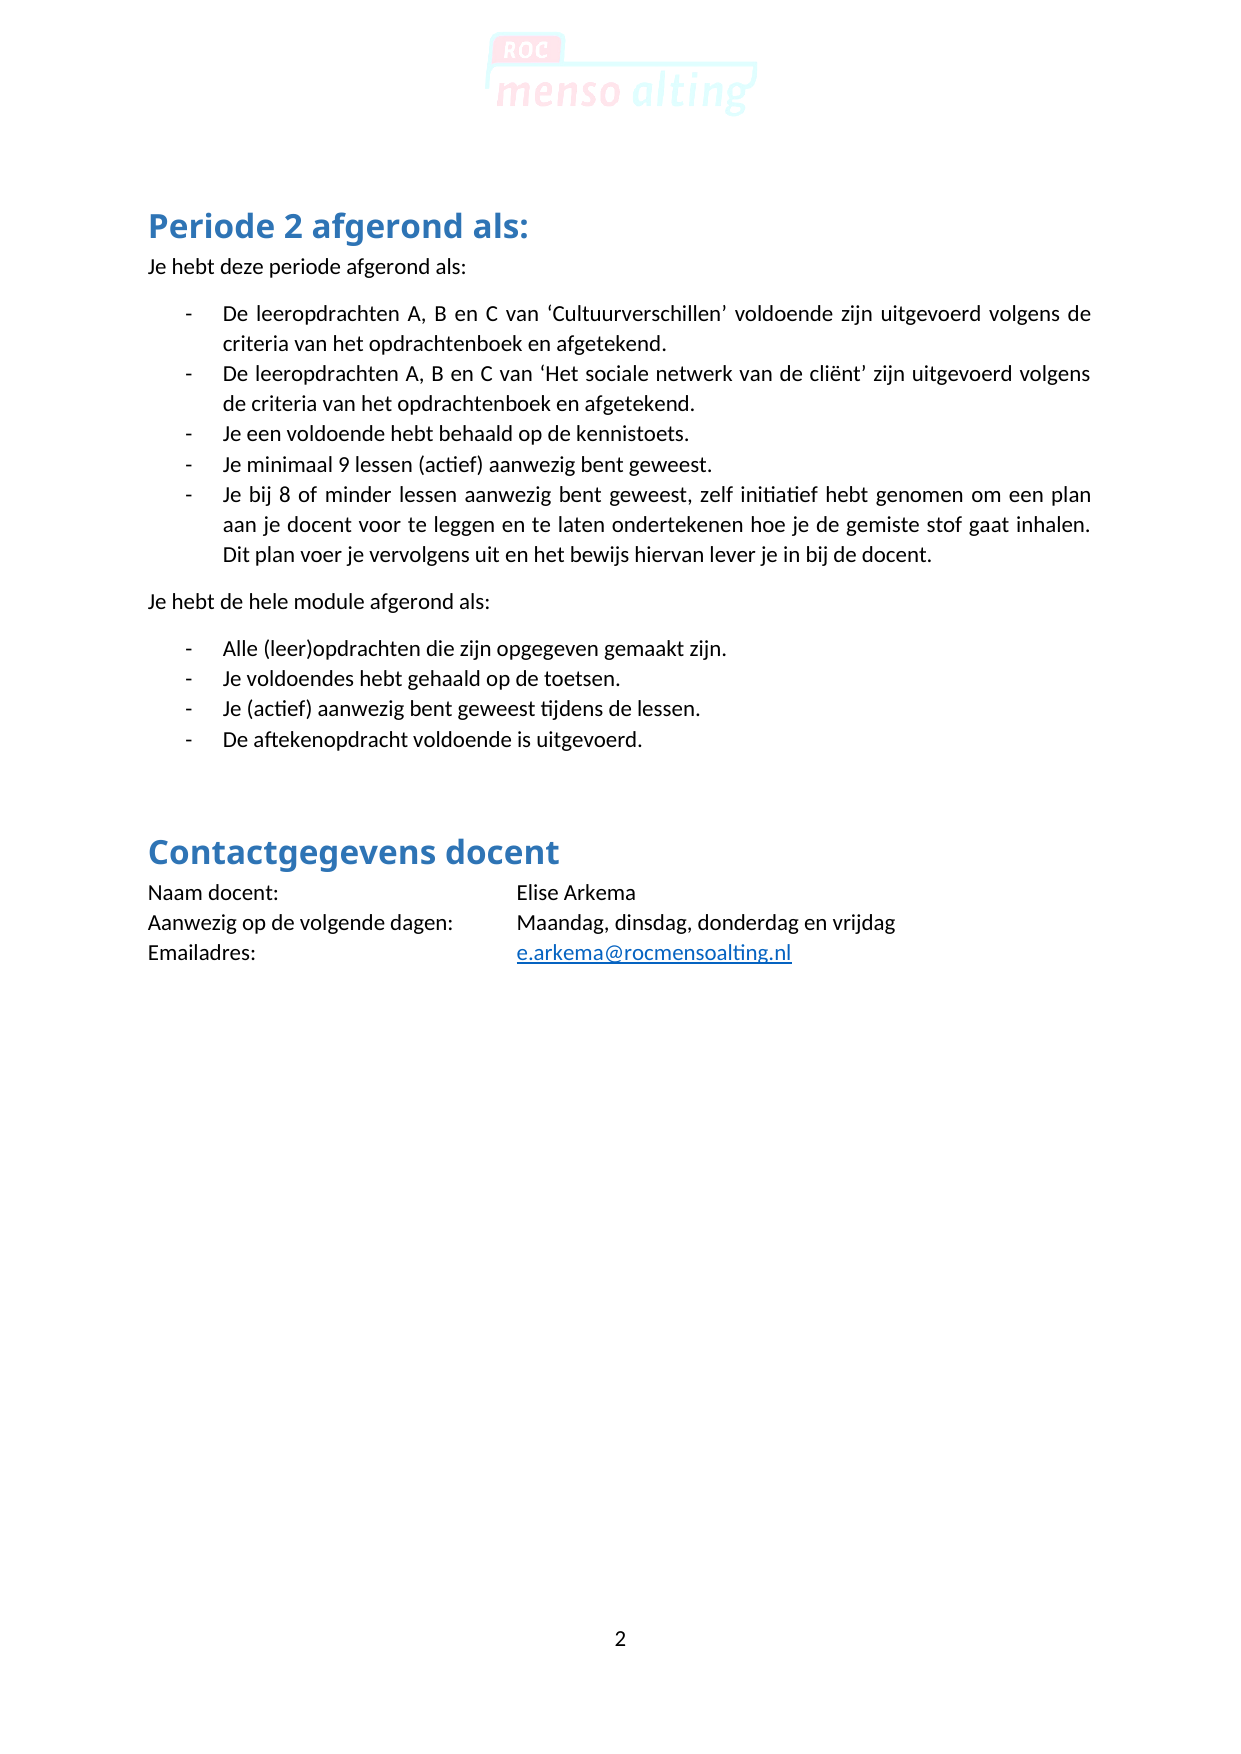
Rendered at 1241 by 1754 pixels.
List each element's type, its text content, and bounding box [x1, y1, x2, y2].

list De aftekenopdracht voldoende is uitgevoerd. [185, 725, 1093, 753]
list Je voldoendes hebt gehaald op de toetsen. [185, 664, 1093, 692]
list De leeropdrachten A, B en C van ‘Het sociale netwerk van de cliënt’ zijn uitgevoerd volgens de criteria van het opdrachtenboek en afgetekend. [185, 359, 1093, 417]
list Je een voldoende hebt behaald op de kennistoets. [185, 419, 1093, 447]
text Naam docent: Elise Arkema Aanwezig op de volgende dagen: Maandag, dinsdag, donderdag en vrijdag Emailadres: e.arkema@rocmensoalting.nl [148, 878, 1093, 966]
subtitle Periode 2 afgerond als: [148, 203, 1093, 248]
subtitle Contactgegevens docent [148, 780, 1093, 874]
list De leeropdrachten A, B en C van ‘Cultuurverschillen’ voldoende zijn uitgevoerd volgens de criteria van het opdrachtenboek en afgetekend. [185, 299, 1093, 357]
text Je hebt deze periode afgerond als: [148, 252, 1093, 280]
list Alle (leer)opdrachten die zijn opgegeven gemaakt zijn. [185, 634, 1093, 662]
list Je (actief) aanwezig bent geweest tijdens de lessen. [185, 694, 1093, 722]
list Je bij 8 of minder lessen aanwezig bent geweest, zelf initiatief hebt genomen om een plan aan je docent voor te leggen en te laten ondertekenen hoe je de gemiste stof gaat inhalen. Dit plan voer je vervolgens uit en het bewijs hiervan lever je in bij de docent. [185, 480, 1093, 568]
text Je hebt de hele module afgerond als: [148, 587, 1093, 615]
list Je minimaal 9 lessen (actief) aanwezig bent geweest. [185, 450, 1093, 478]
